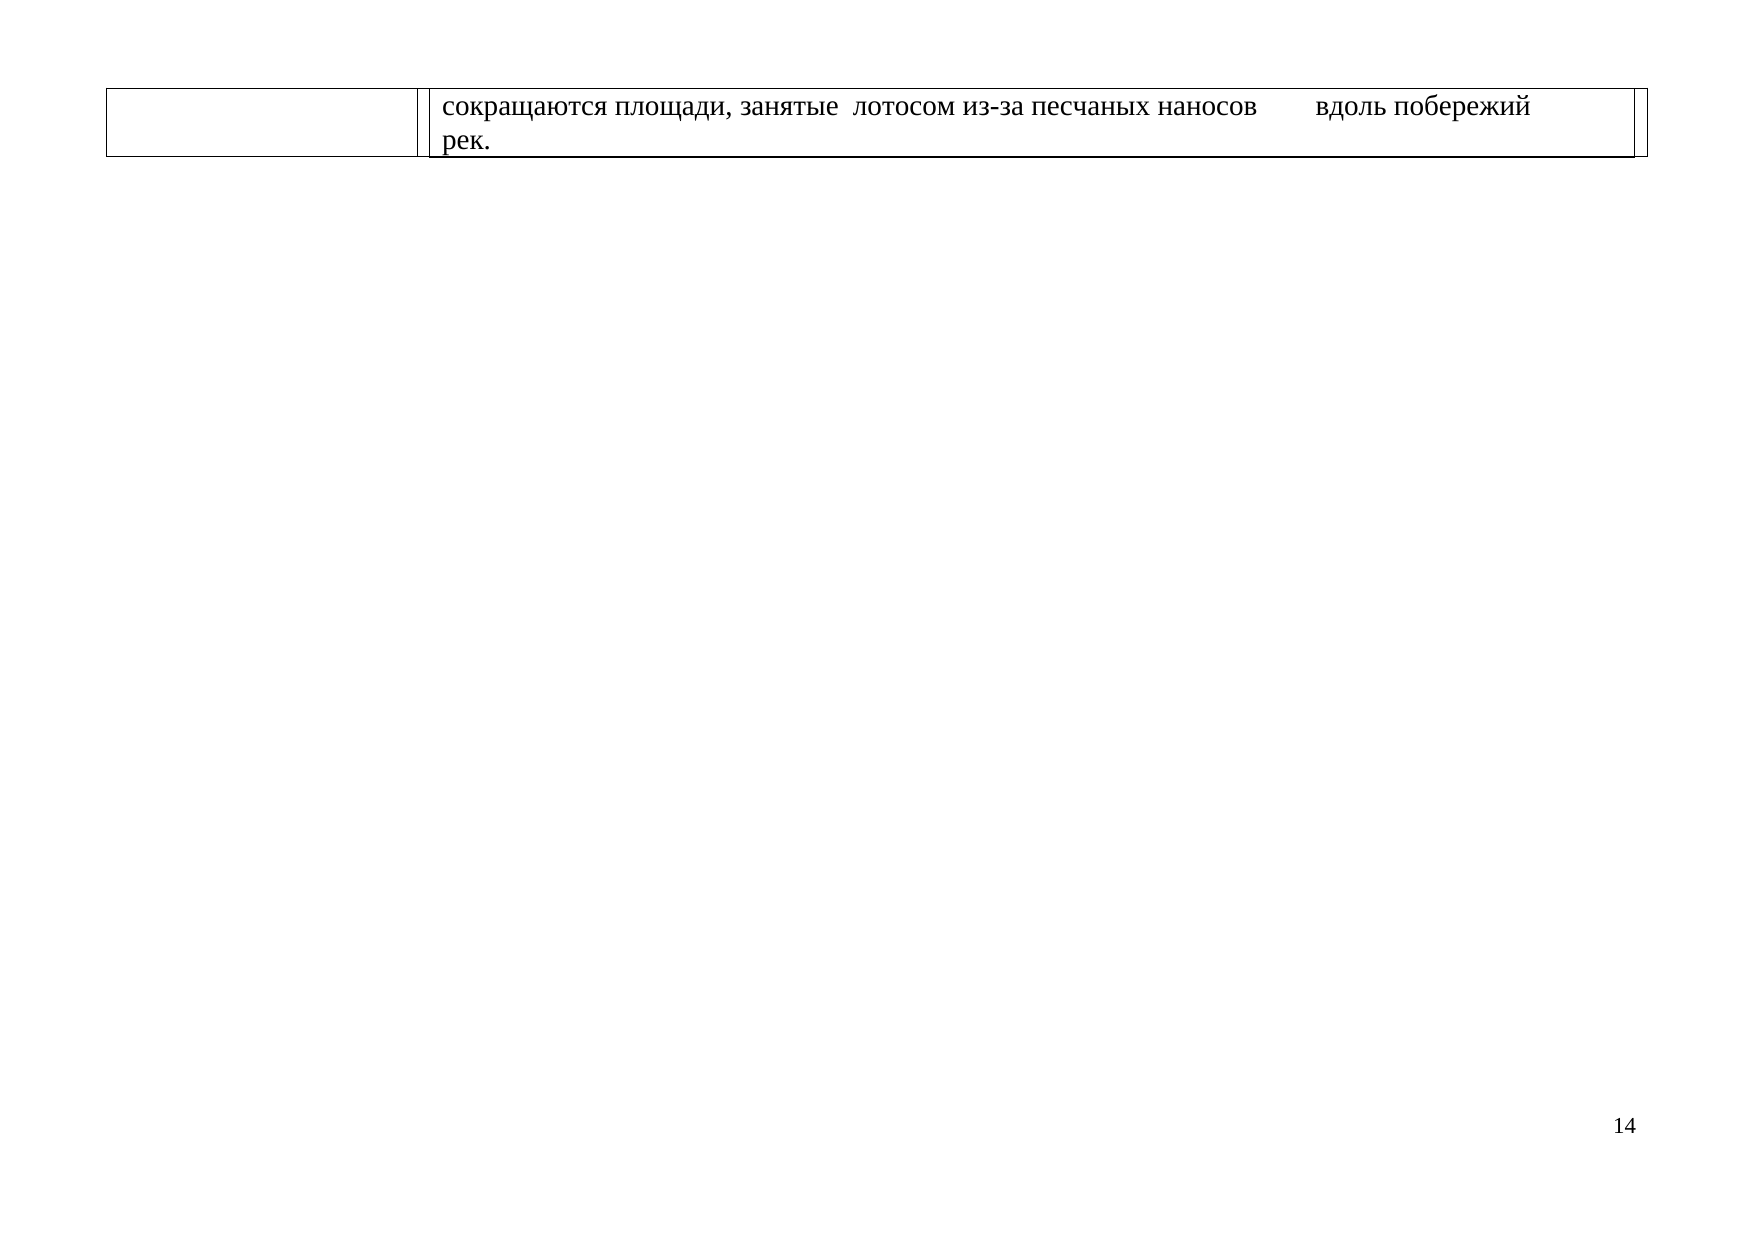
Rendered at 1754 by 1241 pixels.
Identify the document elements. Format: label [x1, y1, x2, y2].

table_cell [430, 89, 1634, 156]
table_cell [1635, 89, 1647, 156]
